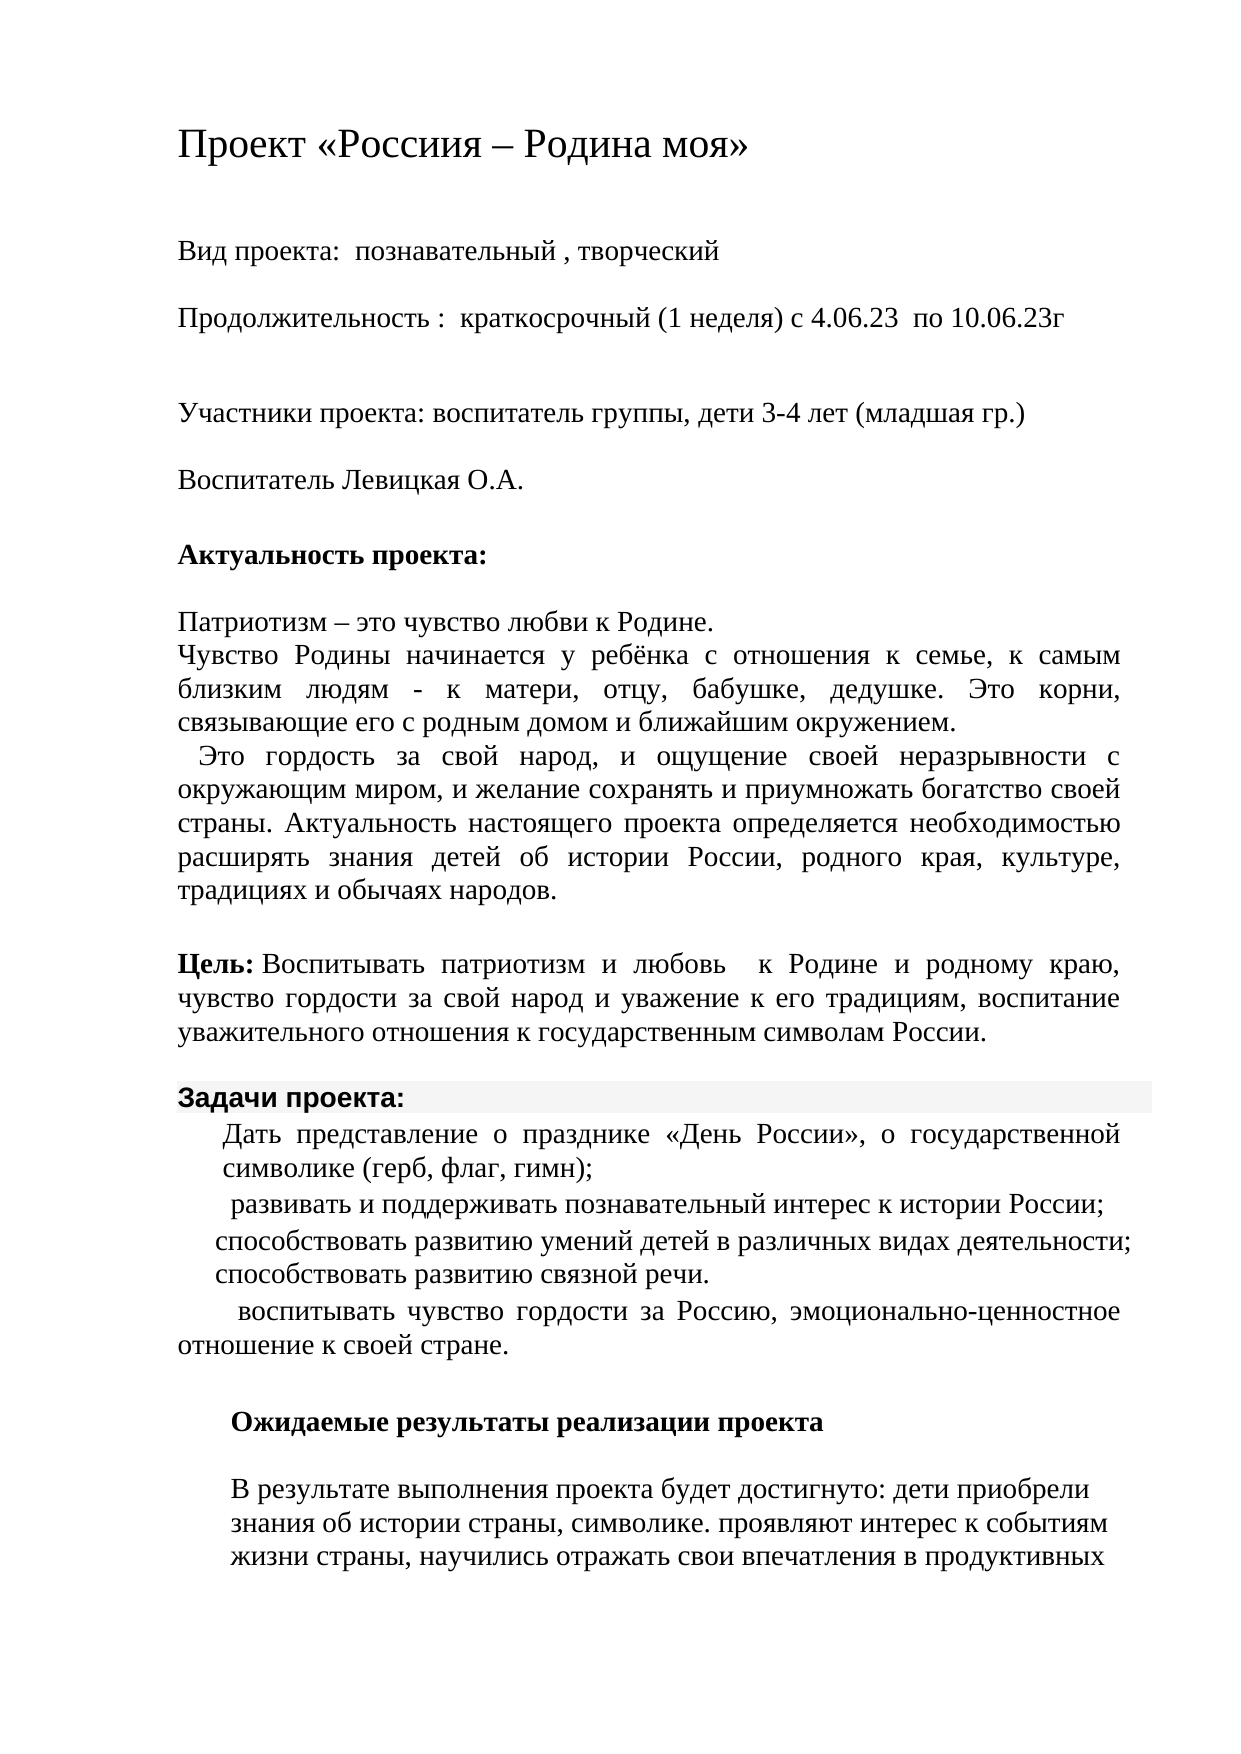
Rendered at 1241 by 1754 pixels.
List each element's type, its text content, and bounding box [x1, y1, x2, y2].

text Задачи проекта: [177, 1081, 1152, 1113]
text Участники проекта: воспитатель группы, дети 3-4 лет (младшая гр.) [177, 395, 1152, 429]
text развивать и поддерживать познавательный интерес к истории России; [230, 1186, 1121, 1220]
text Проект «Россиия – Родина моя» [177, 118, 1152, 166]
text Вид проекта: познавательный , творческий [177, 233, 1152, 267]
text Цель: Воспитывать патриотизм и любовь к Родине и родному краю, чувство гордости за свой народ и уважение к его традициям, воспитание уважительного отношения к государственным символам России. [177, 947, 1121, 1047]
text способствовать развитию умений детей в различных видах деятельности; способствовать развитию связной речи. [215, 1223, 1152, 1290]
text Патриотизм – это чувство любви к Родине. [177, 604, 1121, 637]
text Чувство Родины начинается у ребёнка с отношения к семье, к самым близким людям - к матери, отцу, бабушке, дедушке. Это корни, связывающие его с родным домом и ближайшим окружением. [177, 637, 1121, 738]
text Ожидаемые результаты реализации проекта [230, 1404, 1121, 1438]
text Актуальность проекта: [177, 537, 1121, 570]
text Это гордость за свой народ, и ощущение своей неразрывности с окружающим миром, и желание сохранять и приумножать богатство своей страны. Актуальность настоящего проекта определяется необходимостью расширять знания детей об истории России, родного края, культуре, традициях и обычаях народов. [177, 738, 1121, 906]
text Продолжительность : краткосрочный (1 неделя) с 4.06.23 по 10.06.23г [177, 300, 1152, 334]
text воспитывать чувство гордости за Россию, эмоционально-ценностное отношение к своей стране. [177, 1293, 1121, 1360]
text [230, 1471, 1121, 1572]
text Воспитатель Левицкая О.А. [177, 462, 1152, 496]
text Дать представление о празднике «День России», о государственной символике (герб, флаг, гимн); [222, 1116, 1121, 1183]
